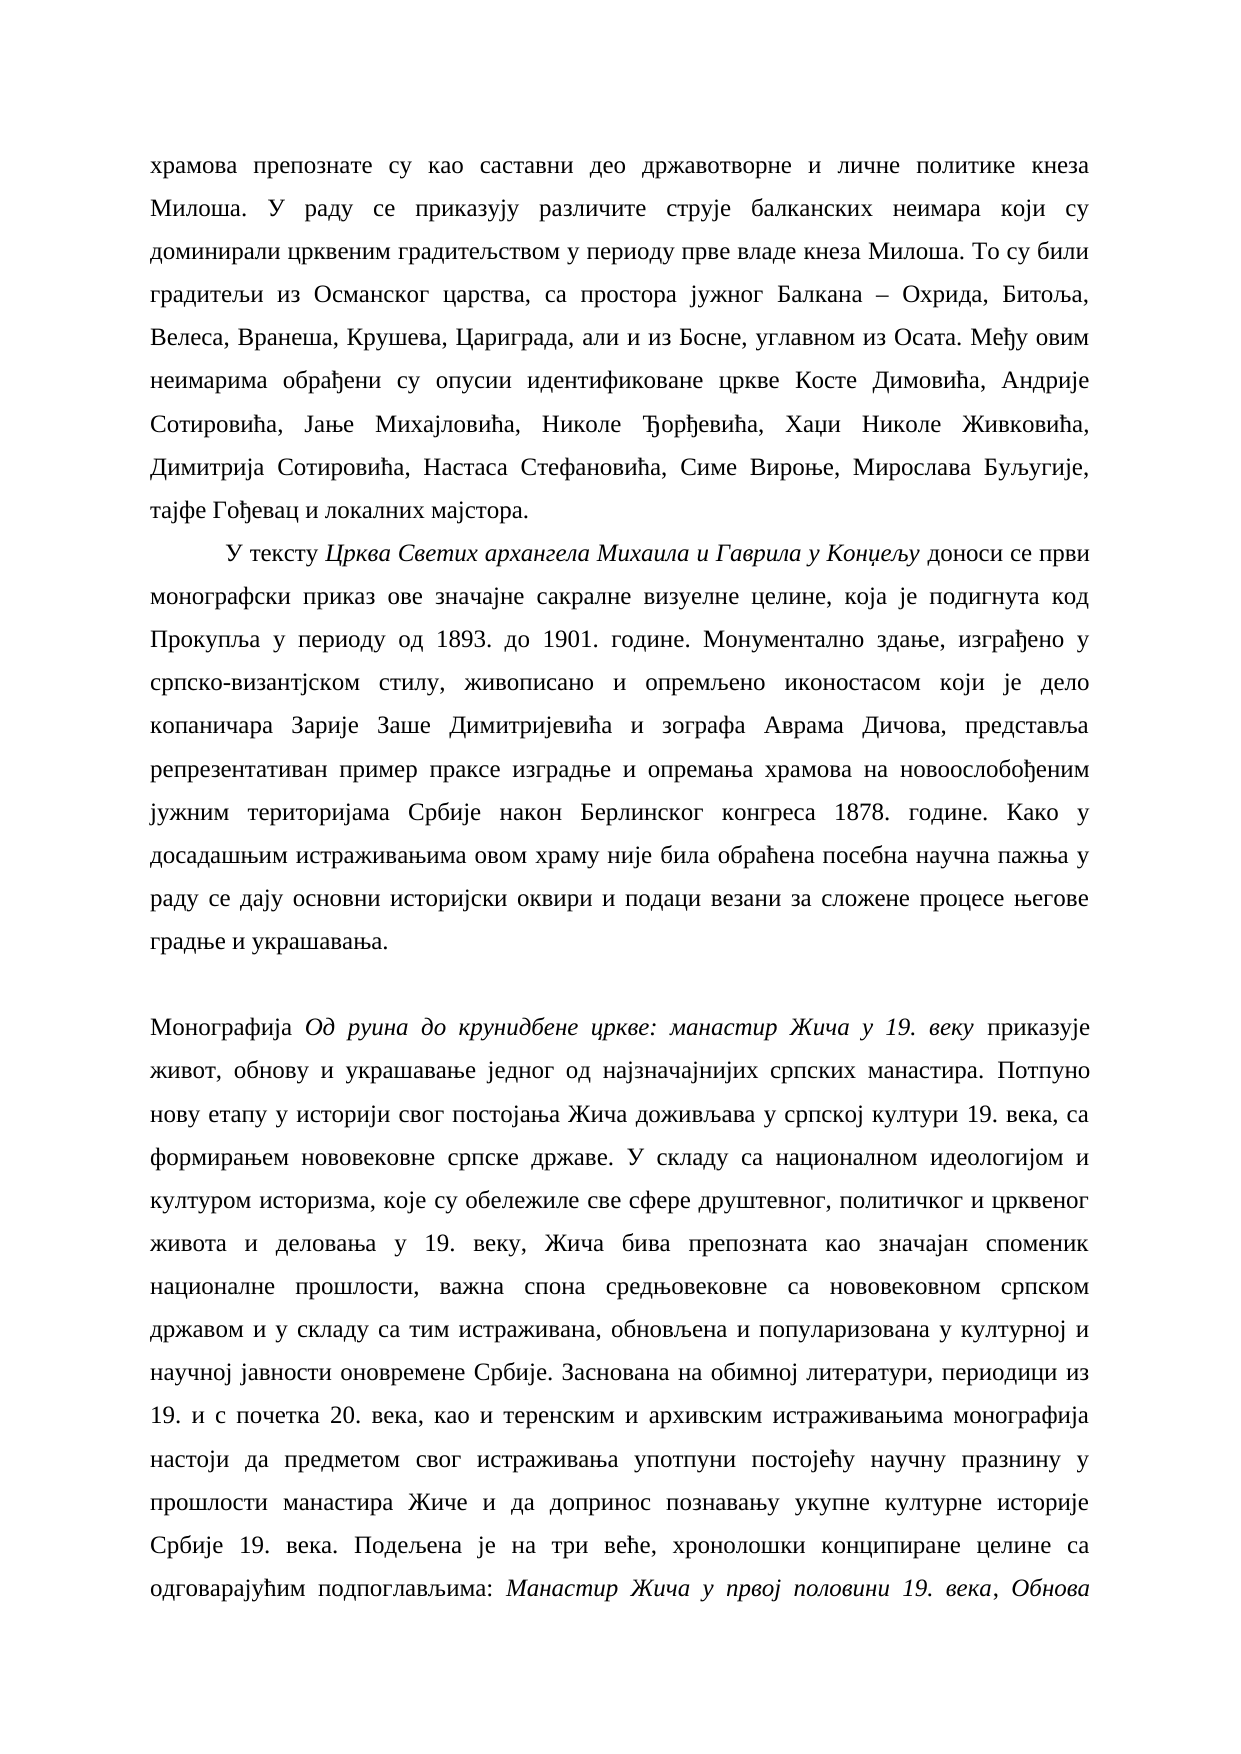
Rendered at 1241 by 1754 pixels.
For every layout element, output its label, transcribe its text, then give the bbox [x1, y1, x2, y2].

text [150, 1012, 1090, 1602]
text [150, 150, 1090, 524]
text У тексту Црква Светих архангела Михаила и Гаврила у Конџељу доноси се први монографски приказ ове значајне сакралне визуелне целине, која је подигнута код Прокупља у периоду од 1893. до 1901. године. Монументално здање, изграђено у српско-византјском стилу, живописано и опремљено иконостасом који је дело копаничара Зарије Заше Димитријевића и зографа Аврама Дичова, представља репрезентативан пример праксе изградње и опремања храмова на новоослобођеним јужним територијама Србије након Берлинског конгреса 1878. године. Како у досадашњим истраживањима овом храму није била обраћена посебна научна пажња у раду се дају основни историјски оквири и подаци везани за сложене процесе његове градње и украшавања. [150, 538, 1090, 955]
